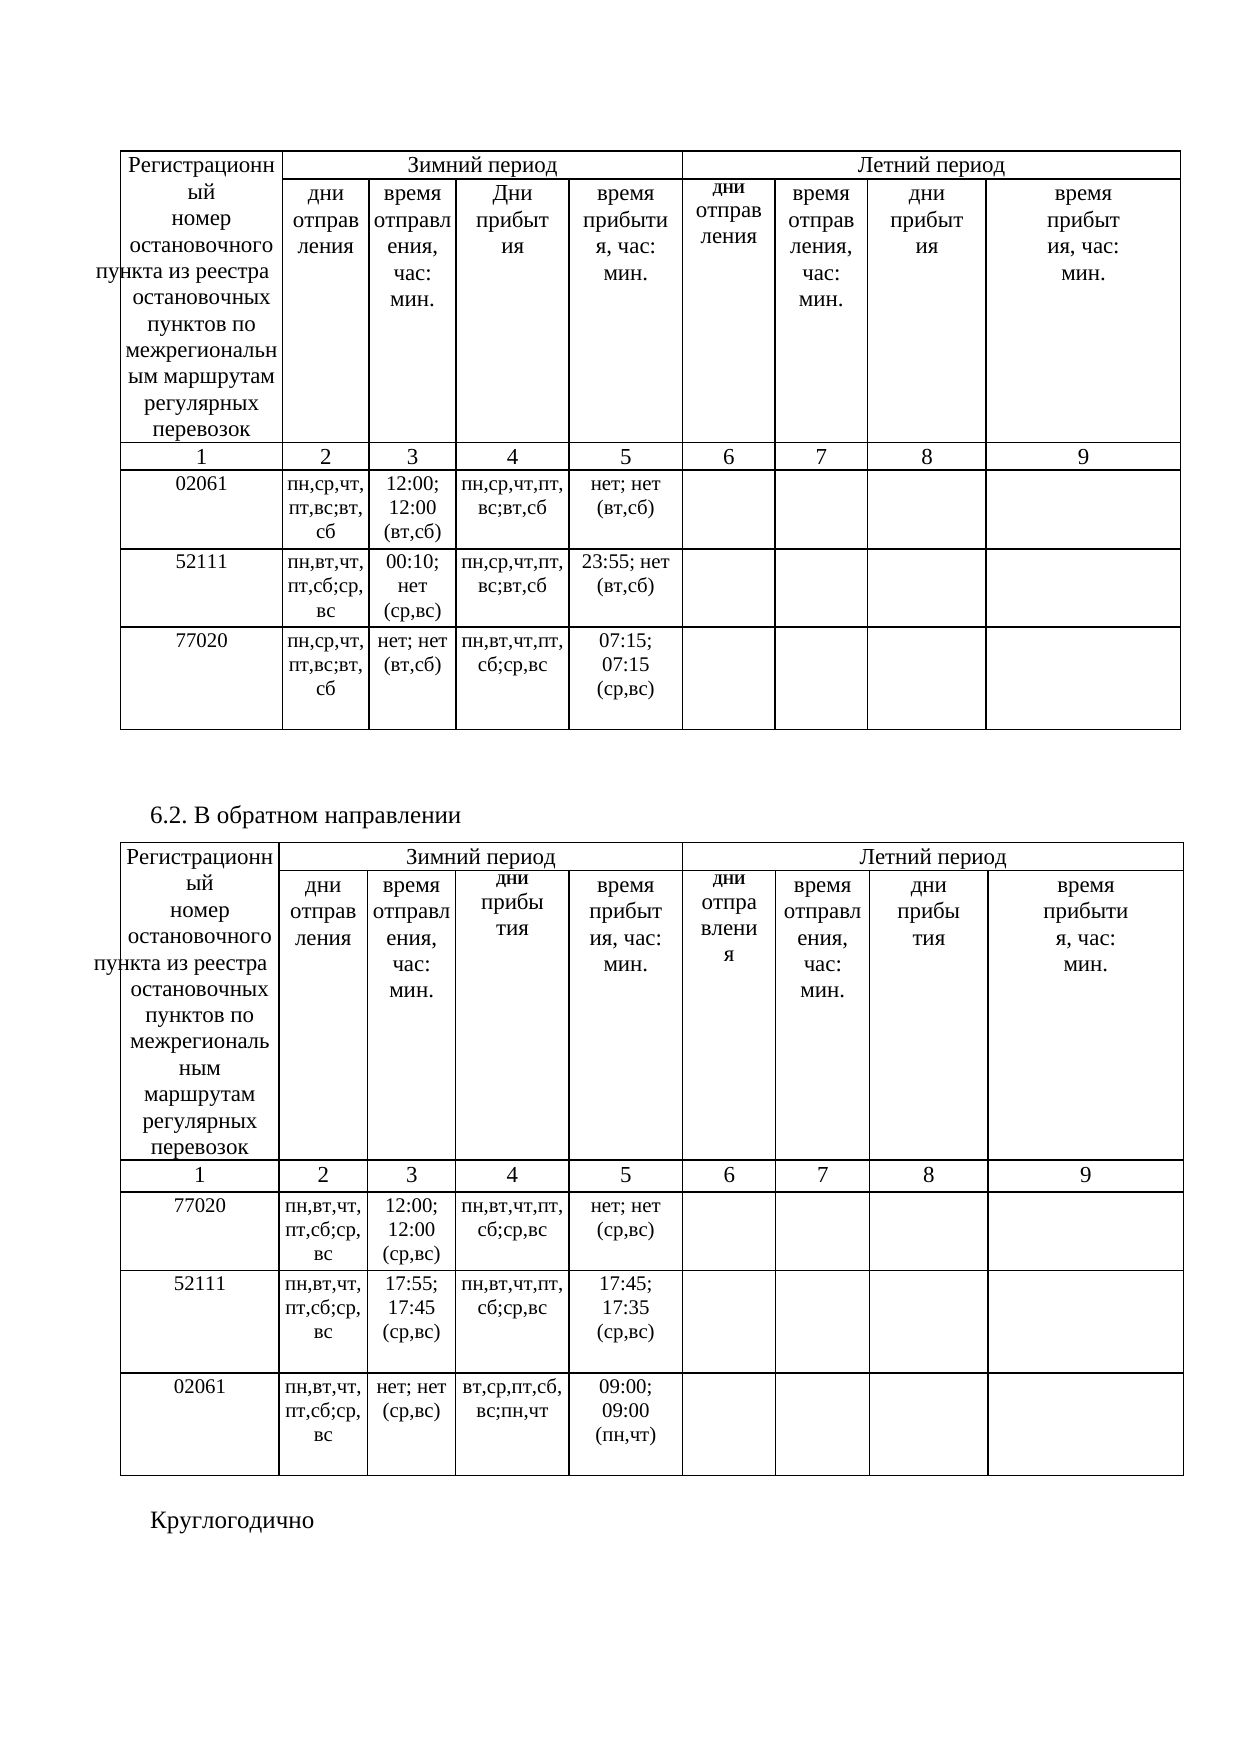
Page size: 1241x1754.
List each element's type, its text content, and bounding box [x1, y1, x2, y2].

table_cell время прибыт ия, час: мин. [987, 180, 1180, 441]
table_cell [870, 1193, 987, 1270]
table_cell 02061 [121, 471, 282, 548]
table_cell 4 [456, 1161, 568, 1191]
table_cell [989, 1193, 1183, 1270]
table_cell время отправл ения, час: мин. [776, 871, 869, 1159]
table_cell 9 [989, 1161, 1183, 1191]
table_cell [776, 1374, 869, 1475]
table_cell 09:00; 09:00 (пн,чт) [570, 1374, 682, 1475]
table_cell [776, 1271, 869, 1372]
table_cell 9 [987, 443, 1180, 469]
table_cell [683, 1193, 775, 1270]
table_cell нет; нет (вт,сб) [370, 628, 455, 729]
table_cell нет; нет (вт,сб) [570, 471, 682, 548]
table_cell 2 [280, 1161, 367, 1191]
table_cell Дни прибыт ия [457, 180, 568, 441]
table_cell пн,ср,чт,пт,вс;вт,сб [457, 550, 568, 626]
table_cell 2 [283, 443, 368, 469]
table_cell 17:55; 17:45 (ср,вс) [368, 1271, 455, 1372]
table_cell [683, 1271, 775, 1372]
table_cell [870, 1271, 987, 1372]
table_header Летний период [683, 843, 1183, 869]
table_header Летний период [683, 152, 1180, 178]
table_cell дни прибыт ия [868, 180, 985, 441]
text 6.2. В обратном направлении [150, 800, 1090, 829]
table_cell 52111 [121, 550, 282, 626]
table_cell [868, 628, 985, 729]
table_cell [683, 471, 774, 548]
table_cell [987, 628, 1180, 729]
table_cell [868, 471, 985, 548]
table_cell 7 [776, 1161, 869, 1191]
table_cell время отправ ления, час: мин. [776, 180, 867, 441]
table_cell пн,вт,чт,пт,сб;ср,вс [280, 1193, 367, 1270]
table_cell [683, 1374, 775, 1475]
table_header Регистрационный номер остановочного пункта из реестра остановочных пунктов по межрегиональным маршрутам регулярных перевозок [121, 843, 278, 1159]
table_cell 1 [121, 443, 282, 469]
table_cell пн,ср,чт,пт,вс;вт,сб [283, 471, 368, 548]
table_cell 5 [570, 443, 682, 469]
table_cell пн,вт,чт,пт,сб;ср,вс [283, 550, 368, 626]
table_header Регистрационный номер остановочного пункта из реестра остановочных пунктов по межрегиональным маршрутам регулярных перевозок [121, 152, 282, 441]
table_header Зимний период [283, 152, 682, 178]
table_cell ДНИ отправ ления [683, 180, 774, 441]
table_cell дни отправ ления [280, 871, 367, 1159]
table_cell 5 [570, 1161, 682, 1191]
table_cell пн,вт,чт,пт,сб;ср,вс [456, 1193, 568, 1270]
table_header Зимний период [280, 843, 682, 869]
table_cell дни отправ ления [283, 180, 368, 441]
table_cell 8 [870, 1161, 987, 1191]
table_cell пн,вт,чт,пт,сб;ср,вс [456, 1271, 568, 1372]
table_cell 17:45; 17:35 (ср,вс) [570, 1271, 682, 1372]
table_cell время прибыти я, час: мин. [570, 180, 682, 441]
table_cell 3 [370, 443, 455, 469]
table_cell время прибыт ия, час: мин. [570, 871, 682, 1159]
table_cell ДНИ отпра влени я [683, 871, 775, 1159]
table_cell [989, 1374, 1183, 1475]
table_cell 4 [457, 443, 568, 469]
table_cell 8 [868, 443, 985, 469]
table_cell пн,вт,чт,пт,сб;ср,вс [280, 1271, 367, 1372]
table_cell 52111 [121, 1271, 278, 1372]
table_cell ДНИ прибы тия [456, 871, 568, 1159]
table_cell 3 [368, 1161, 455, 1191]
table_cell 00:10; нет (ср,вс) [370, 550, 455, 626]
table_cell время отправл ения, час: мин. [368, 871, 455, 1159]
table_cell 77020 [121, 1193, 278, 1270]
text Круглогодично [150, 1505, 1090, 1534]
table_cell 7 [776, 443, 867, 469]
table_cell 77020 [121, 628, 282, 729]
table_cell пн,вт,чт,пт,сб;ср,вс [280, 1374, 367, 1475]
table_cell [989, 1271, 1183, 1372]
table_cell пн,ср,чт,пт,вс;вт,сб [457, 471, 568, 548]
table_cell [870, 1374, 987, 1475]
table_cell [776, 550, 867, 626]
table_cell время отправл ения, час: мин. [370, 180, 455, 441]
table_cell пн,ср,чт,пт,вс;вт,сб [283, 628, 368, 729]
table_cell [987, 471, 1180, 548]
table_cell [683, 628, 774, 729]
table_cell [776, 628, 867, 729]
table_cell [868, 550, 985, 626]
table_cell 12:00; 12:00 (вт,сб) [370, 471, 455, 548]
table_cell 1 [121, 1161, 278, 1191]
table_cell нет; нет (ср,вс) [570, 1193, 682, 1270]
table_cell 6 [683, 443, 774, 469]
table_cell время прибыти я, час: мин. [989, 871, 1183, 1159]
table_cell пн,вт,чт,пт,сб;ср,вс [457, 628, 568, 729]
table_cell 12:00; 12:00 (ср,вс) [368, 1193, 455, 1270]
table_cell нет; нет (ср,вс) [368, 1374, 455, 1475]
table_cell вт,ср,пт,сб,вс;пн,чт [456, 1374, 568, 1475]
table_cell [776, 1193, 869, 1270]
table_cell 6 [683, 1161, 775, 1191]
table_cell 02061 [121, 1374, 278, 1475]
table_cell дни прибы тия [870, 871, 987, 1159]
table_cell [683, 550, 774, 626]
table_cell [987, 550, 1180, 626]
table_cell [776, 471, 867, 548]
table_cell 23:55; нет (вт,сб) [570, 550, 682, 626]
table_cell 07:15; 07:15 (ср,вс) [570, 628, 682, 729]
